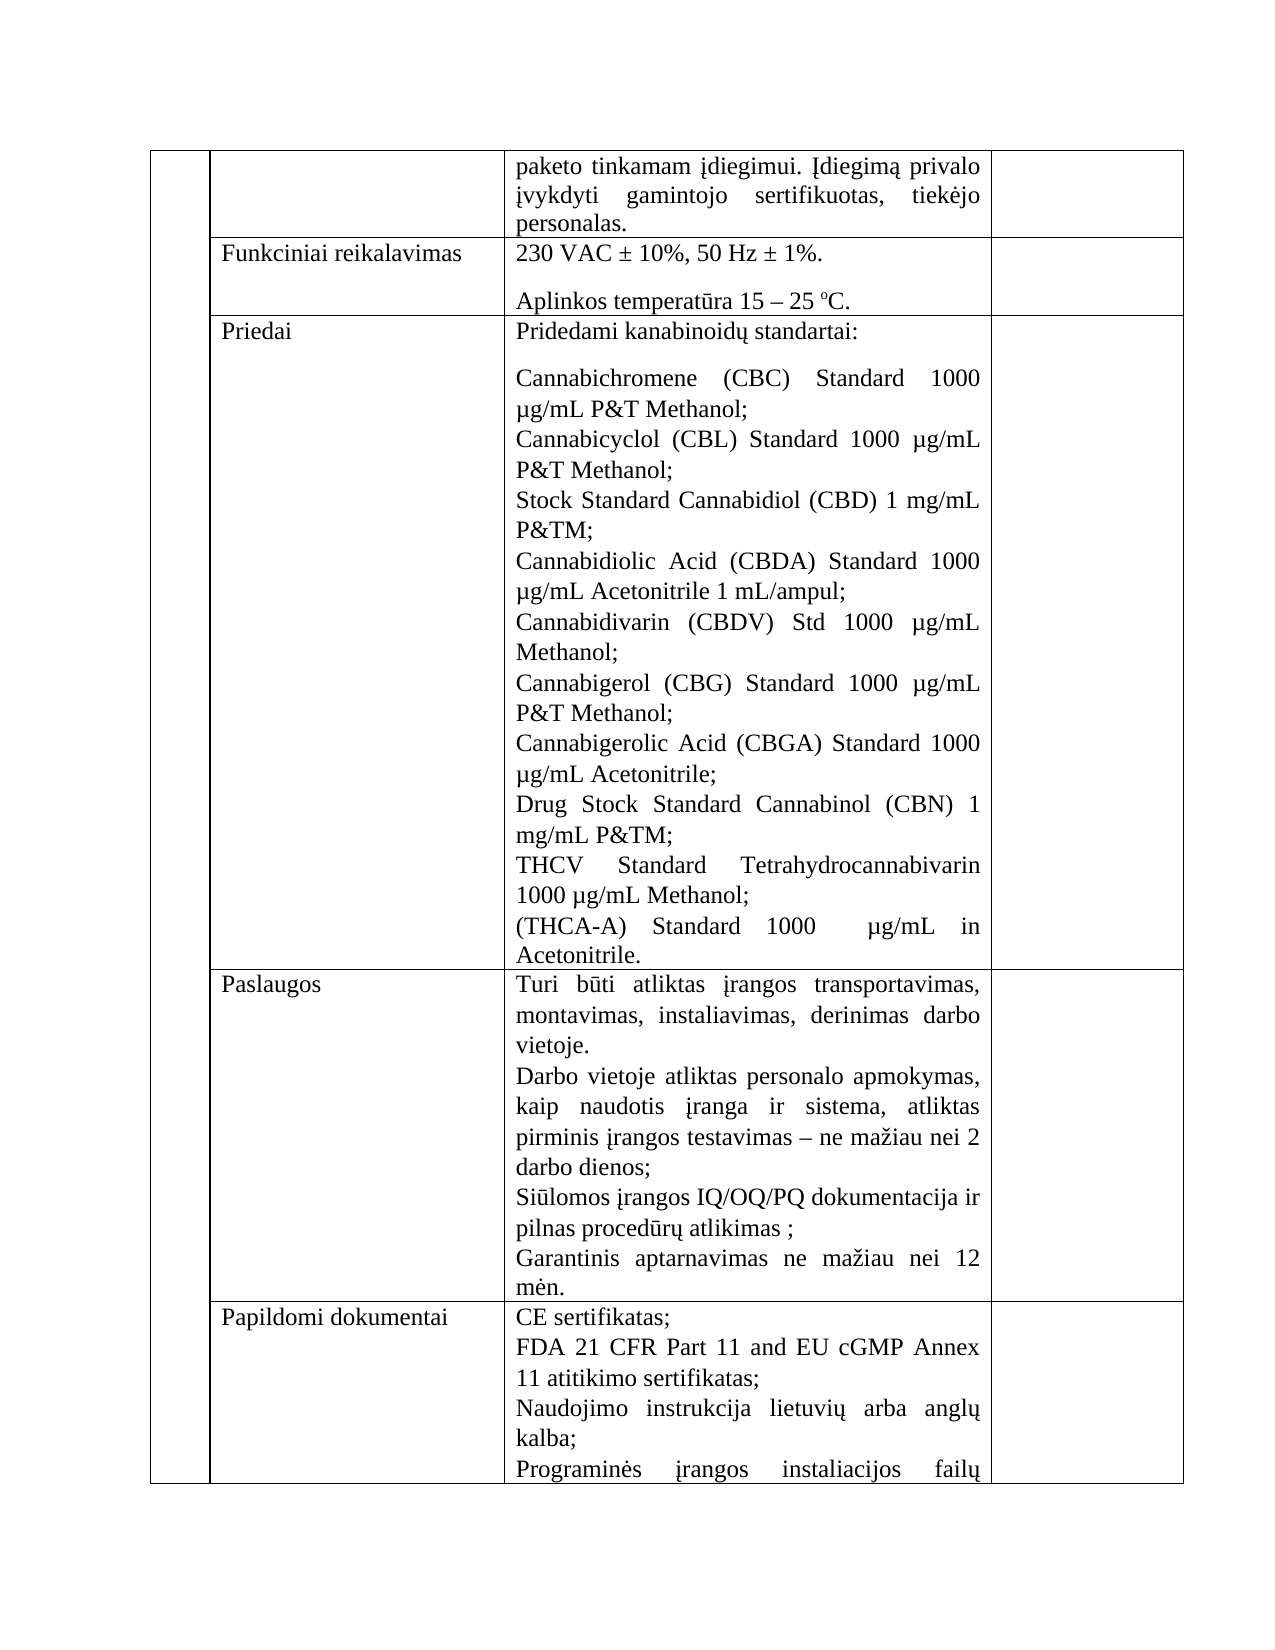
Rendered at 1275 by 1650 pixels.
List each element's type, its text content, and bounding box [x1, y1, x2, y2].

table_cell [992, 316, 1183, 968]
table_cell [992, 238, 1183, 315]
table_cell Paslaugos [211, 970, 504, 1301]
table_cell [505, 151, 991, 237]
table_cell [211, 151, 504, 237]
table_cell Funkciniai reikalavimas [211, 238, 504, 315]
table_cell [992, 151, 1183, 237]
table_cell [505, 1302, 991, 1483]
table_cell Pridedami kanabinoidų standartai: Cannabichromene (CBC) Standard 1000 µg/mL P&T Methanol; Cannabicyclol (CBL) Standard 1000 µg/mL P&T Methanol; Stock Standard Cannabidiol (CBD) 1 mg/mL P&TM; Cannabidiolic Acid (CBDA) Standard 1000 µg/mL Acetonitrile 1 mL/ampul; Cannabidivarin (CBDV) Std 1000 µg/mL Methanol; Cannabigerol (CBG) Standard 1000 µg/mL P&T Methanol; Cannabigerolic Acid (CBGA) Standard 1000 µg/mL Acetonitrile; Drug Stock Standard Cannabinol (CBN) 1 mg/mL P&TM; THCV Standard Tetrahydrocannabivarin 1000 µg/mL Methanol; (THCA-A) Standard 1000 µg/mL in Acetonitrile. [505, 316, 991, 968]
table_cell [211, 1302, 504, 1483]
table_cell [992, 970, 1183, 1301]
table_cell 230 VAC ± 10%, 50 Hz ± 1%. Aplinkos temperatūra 15 – 25 oC. [505, 238, 991, 315]
table_cell Turi būti atliktas įrangos transportavimas, montavimas, instaliavimas, derinimas darbo vietoje. Darbo vietoje atliktas personalo apmokymas, kaip naudotis įranga ir sistema, atliktas pirminis įrangos testavimas – ne mažiau nei 2 darbo dienos; Siūlomos įrangos IQ/OQ/PQ dokumentacija ir pilnas procedūrų atlikimas ; Garantinis aptarnavimas ne mažiau nei 12 mėn. [505, 970, 991, 1301]
table_cell [992, 1302, 1183, 1483]
table_cell Priedai [211, 316, 504, 968]
